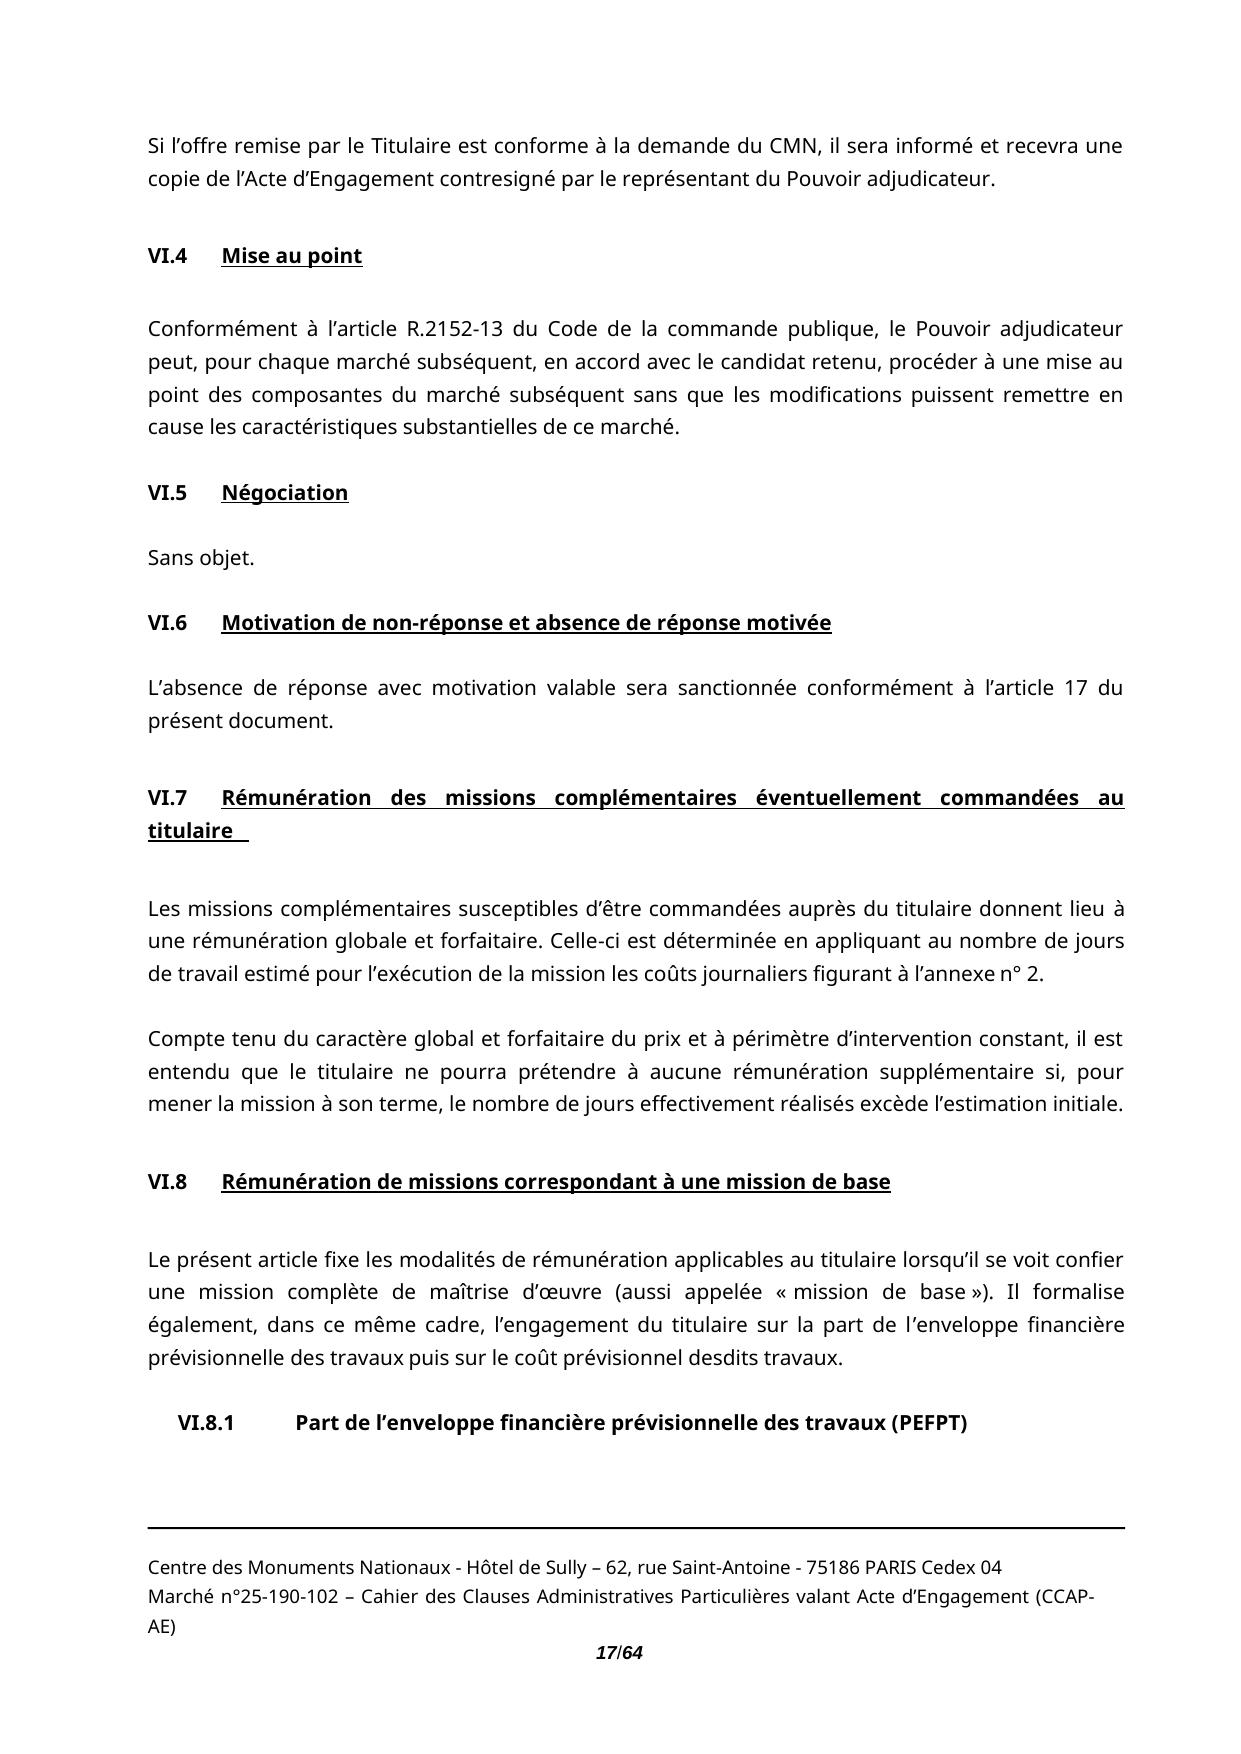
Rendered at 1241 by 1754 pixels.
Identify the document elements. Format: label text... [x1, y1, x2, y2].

subtitle Négociation [148, 478, 1125, 506]
text Sans objet. [148, 543, 1125, 571]
subtitle Rémunération des missions complémentaires éventuellement commandées au titulaire [148, 783, 1125, 844]
text L’absence de réponse avec motivation valable sera sanctionnée conformément à l’article 17 du présent document. [148, 673, 1125, 734]
subtitle Motivation de non-réponse et absence de réponse motivée [148, 608, 1125, 636]
subtitle Part de l’enveloppe financière prévisionnelle des travaux (PEFPT) [178, 1408, 1125, 1436]
text Si l’offre remise par le Titulaire est conforme à la demande du CMN, il sera informé et recevra une copie de l’Acte d’Engagement contresigné par le représentant du Pouvoir adjudicateur. [148, 131, 1125, 192]
subtitle Rémunération de missions correspondant à une mission de base [148, 1167, 1125, 1196]
text Compte tenu du caractère global et forfaitaire du prix et à périmètre d’intervention constant, il est entendu que le titulaire ne pourra prétendre à aucune rémunération supplémentaire si, pour mener la mission à son terme, le nombre de jours effectivement réalisés excède l’estimation initiale. [148, 1024, 1125, 1118]
subtitle Mise au point [148, 241, 1125, 270]
text Les missions complémentaires susceptibles d’être commandées auprès du titulaire donnent lieu à une rémunération globale et forfaitaire. Celle-ci est déterminée en appliquant au nombre de jours de travail estimé pour l’exécution de la mission les coûts journaliers figurant à l’annexe n° 2. [148, 894, 1125, 987]
text Le présent article fixe les modalités de rémunération applicables au titulaire lorsqu’il se voit confier une mission complète de maîtrise d’œuvre (aussi appelée « mission de base »). Il formalise également, dans ce même cadre, l’engagement du titulaire sur la part de l’enveloppe financière prévisionnelle des travaux puis sur le coût prévisionnel desdits travaux. [148, 1245, 1125, 1371]
text Conformément à l’article R.2152-13 du Code de la commande publique, le Pouvoir adjudicateur peut, pour chaque marché subséquent, en accord avec le candidat retenu, procéder à une mise au point des composantes du marché subséquent sans que les modifications puissent remettre en cause les caractéristiques substantielles de ce marché. [148, 314, 1125, 441]
